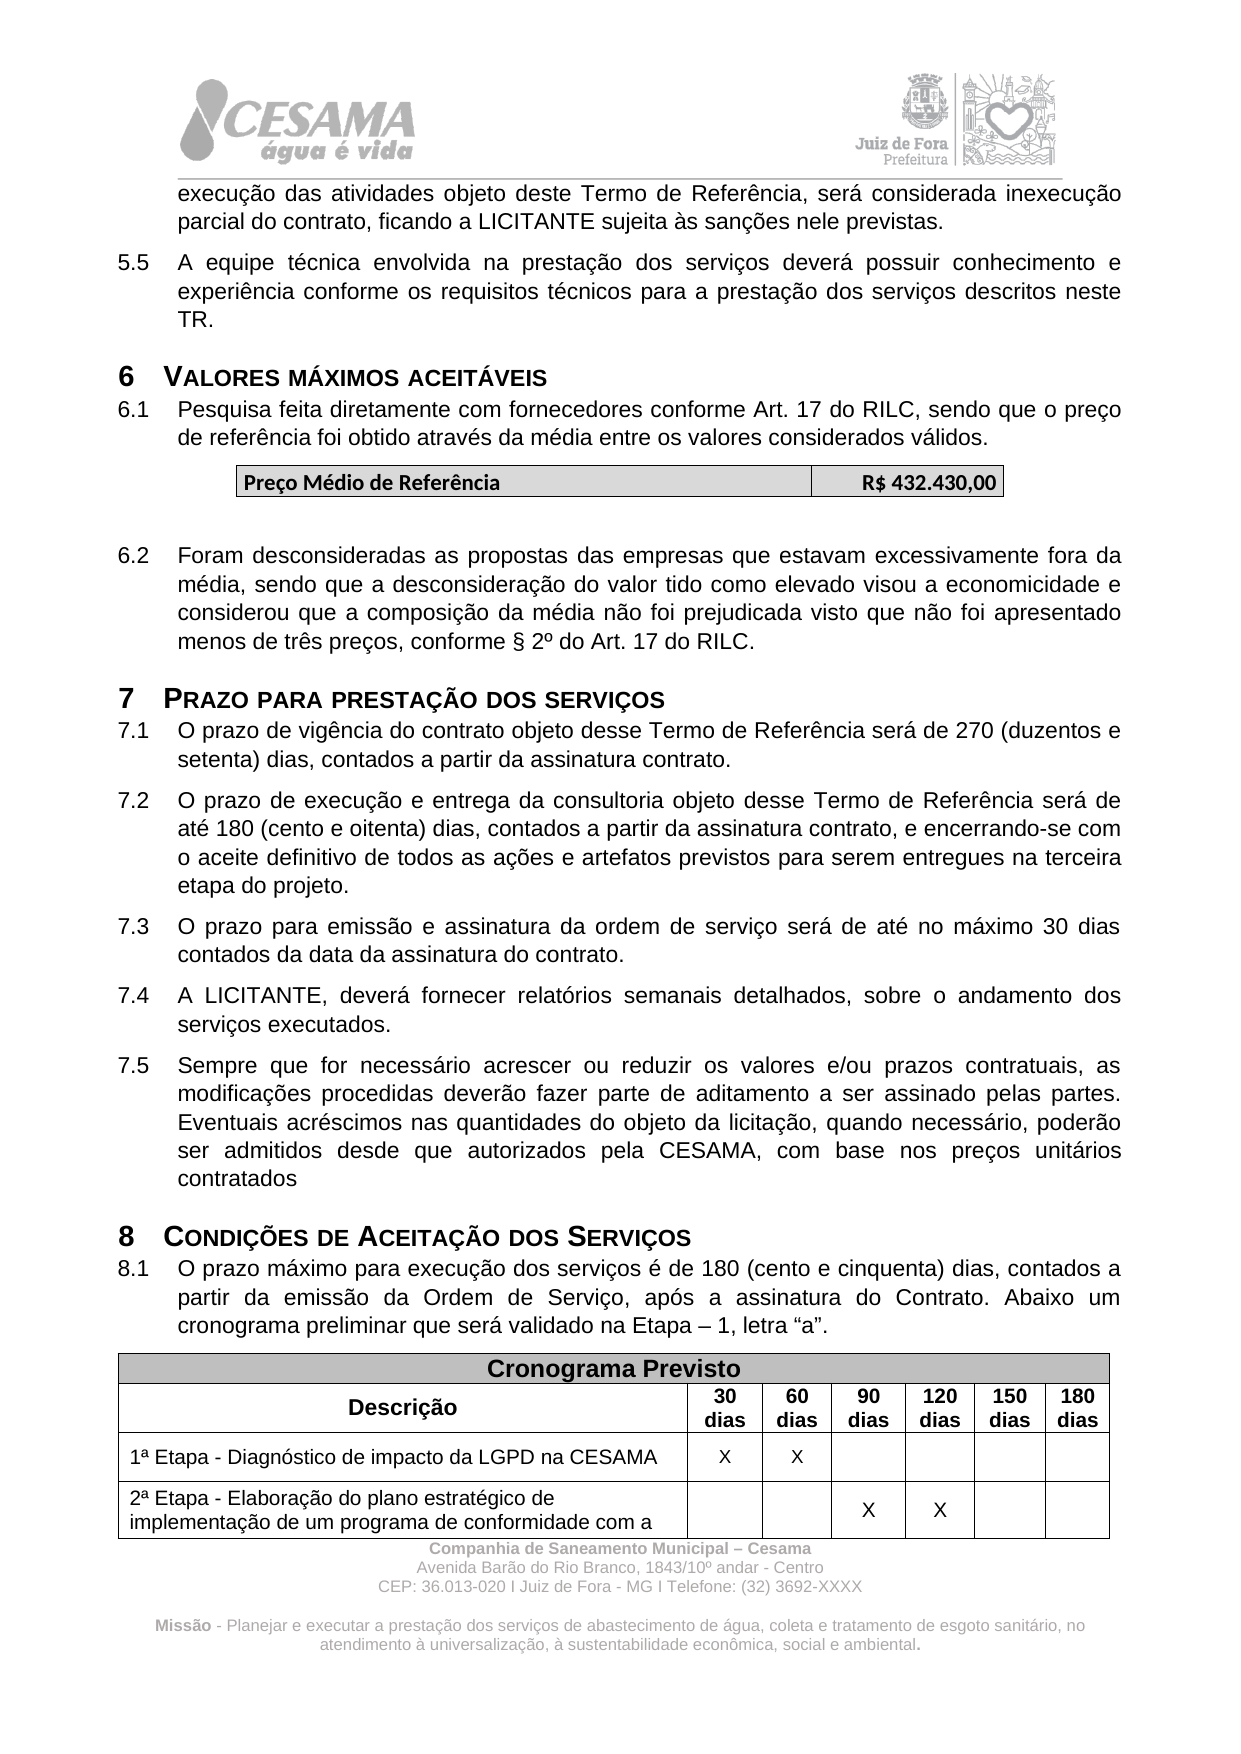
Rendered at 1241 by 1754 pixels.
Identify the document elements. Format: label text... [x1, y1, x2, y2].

subtitle O prazo de vigência do contrato objeto desse Termo de Referência será de 270 (duzentos e setenta) dias, contados a partir da assinatura contrato. [117, 717, 1122, 772]
table_cell X [688, 1433, 762, 1481]
table_header Cronograma Previsto [119, 1354, 1109, 1383]
subtitle A LICITANTE, deverá fornecer relatórios semanais detalhados, sobre o andamento dos serviços executados. [117, 982, 1122, 1037]
subtitle Condições de Aceitação dos Serviços [118, 1219, 1122, 1252]
table_cell [832, 1433, 905, 1481]
table_cell 150 dias [975, 1384, 1045, 1432]
table_cell 120 dias [906, 1384, 974, 1432]
table_cell [688, 1482, 762, 1538]
table_cell 30 dias [688, 1384, 762, 1432]
table_cell [975, 1433, 1045, 1481]
table_header Preço Médio de Referência [237, 466, 811, 496]
subtitle O prazo máximo para execução dos serviços é de 180 (cento e cinquenta) dias, contados a partir da emissão da Ordem de Serviço, após a assinatura do Contrato. Abaixo um cronograma preliminar que será validado na Etapa – 1, letra “a”. [117, 1255, 1122, 1338]
table_cell 180 dias [1046, 1384, 1109, 1432]
table_cell Descrição [119, 1384, 687, 1432]
table_cell [906, 1433, 974, 1481]
table_cell [975, 1482, 1045, 1538]
subtitle Prazo para prestação dos serviços [118, 681, 1122, 715]
subtitle O prazo para emissão e assinatura da ordem de serviço será de até no máximo 30 dias contados da data da assinatura do contrato. [117, 913, 1122, 968]
table_cell 90 dias [832, 1384, 905, 1432]
table_cell X [763, 1433, 831, 1481]
subtitle O prazo de execução e entrega da consultoria objeto desse Termo de Referência será de até 180 (cento e oitenta) dias, contados a partir da assinatura contrato, e encerrando-se com o aceite definitivo de todos as ações e artefatos previstos para serem entregues na terceira etapa do projeto. [117, 787, 1122, 898]
picture [177, 73, 1063, 180]
table_cell [1046, 1482, 1109, 1538]
subtitle Sempre que for necessário acrescer ou reduzir os valores e/ou prazos contratuais, as modificações procedidas deverão fazer parte de aditamento a ser assinado pelas partes. Eventuais acréscimos nas quantidades do objeto da licitação, quando necessário, poderão ser admitidos desde que autorizados pela CESAMA, com base nos preços unitários contratados [117, 1052, 1122, 1192]
table_cell 60 dias [763, 1384, 831, 1432]
table_cell X [906, 1482, 974, 1538]
table_cell X [832, 1482, 905, 1538]
table_header R$ 432.430,00 [812, 466, 1003, 496]
table_cell [763, 1482, 831, 1538]
table_cell 1ª Etapa - Diagnóstico de impacto da LGPD na CESAMA [119, 1433, 687, 1481]
subtitle Valores máximos aceitáveis [118, 359, 1122, 393]
subtitle Pesquisa feita diretamente com fornecedores conforme Art. 17 do RILC, sendo que o preço de referência foi obtido através da média entre os valores considerados válidos. [117, 396, 1122, 450]
table_cell 2ª Etapa - Elaboração do plano estratégico de implementação de um programa de conformidade com a LGPD [119, 1482, 687, 1538]
subtitle Foram desconsideradas as propostas das empresas que estavam excessivamente fora da média, sendo que a desconsideração do valor tido como elevado visou a economicidade e considerou que a composição da média não foi prejudicada visto que não foi apresentado menos de três preços, conforme § 2º do Art. 17 do RILC. [117, 542, 1122, 654]
subtitle A equipe técnica envolvida na prestação dos serviços deverá possuir conhecimento e experiência conforme os requisitos técnicos para a prestação dos serviços descritos neste TR. [117, 249, 1122, 332]
table_cell [1046, 1433, 1109, 1481]
